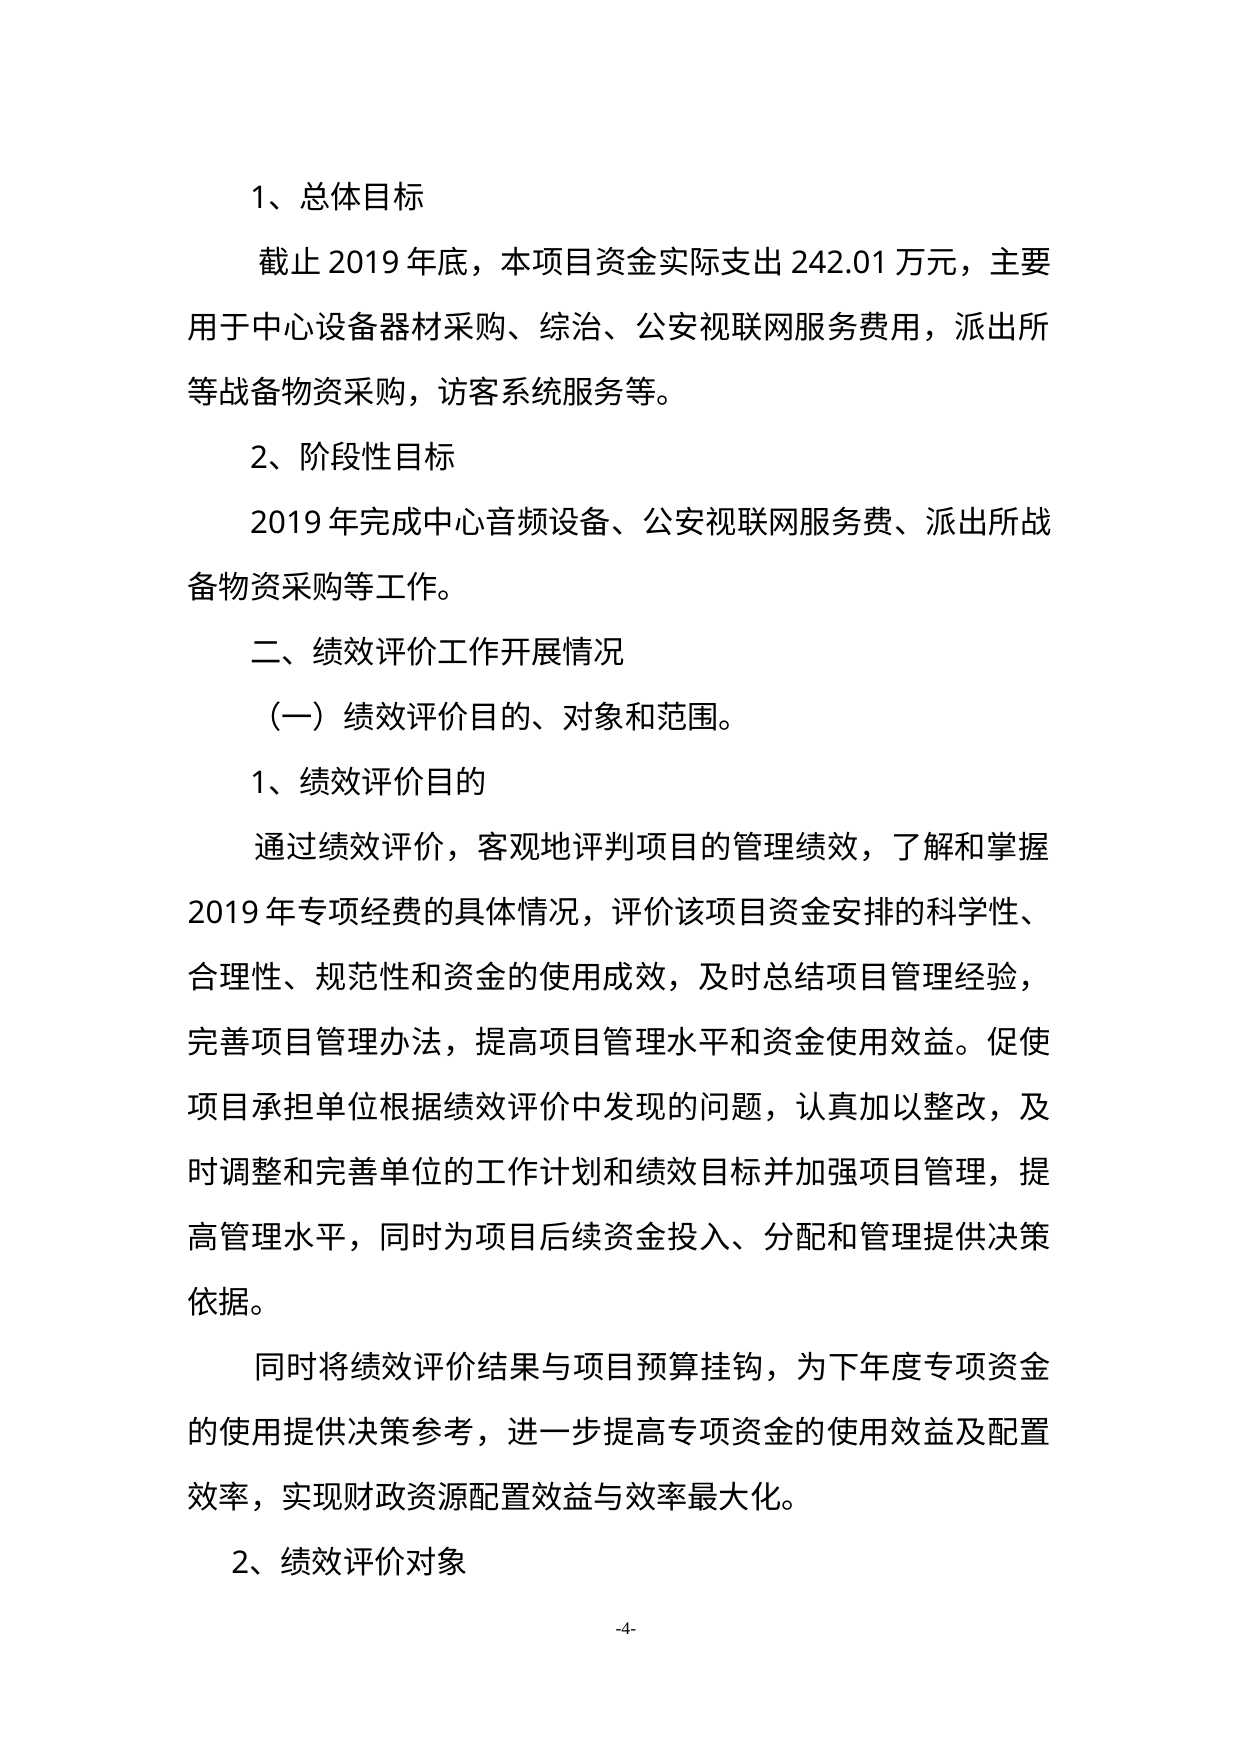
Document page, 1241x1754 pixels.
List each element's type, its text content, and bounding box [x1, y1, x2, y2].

list 总体目标 [187, 162, 1053, 227]
text 同时将绩效评价结果与项目预算挂钩，为下年度专项资金的使用提供决策参考，进一步提高专项资金的使用效益及配置效率，实现财政资源配置效益与效率最大化。 [187, 1332, 1053, 1527]
text 2、绩效评价对象 [231, 1527, 1053, 1592]
text 2019年完成中心音频设备、公安视联网服务费、派出所战备物资采购等工作。 [187, 487, 1053, 617]
list 阶段性目标 [187, 422, 1053, 487]
text （一）绩效评价目的、对象和范围。 [187, 682, 1053, 747]
text 通过绩效评价，客观地评判项目的管理绩效，了解和掌握2019年专项经费的具体情况，评价该项目资金安排的科学性、合理性、规范性和资金的使用成效，及时总结项目管理经验，完善项目管理办法，提高项目管理水平和资金使用效益。促使项目承担单位根据绩效评价中发现的问题，认真加以整改，及时调整和完善单位的工作计划和绩效目标并加强项目管理，提高管理水平，同时为项目后续资金投入、分配和管理提供决策依据。 [187, 812, 1053, 1332]
text 1、绩效评价目的 [187, 747, 1053, 812]
text 截止2019年底，本项目资金实际支出242.01万元，主要用于中心设备器材采购、综治、公安视联网服务费用，派出所等战备物资采购，访客系统服务等。 [187, 227, 1053, 422]
text 二、绩效评价工作开展情况 [187, 617, 1053, 682]
